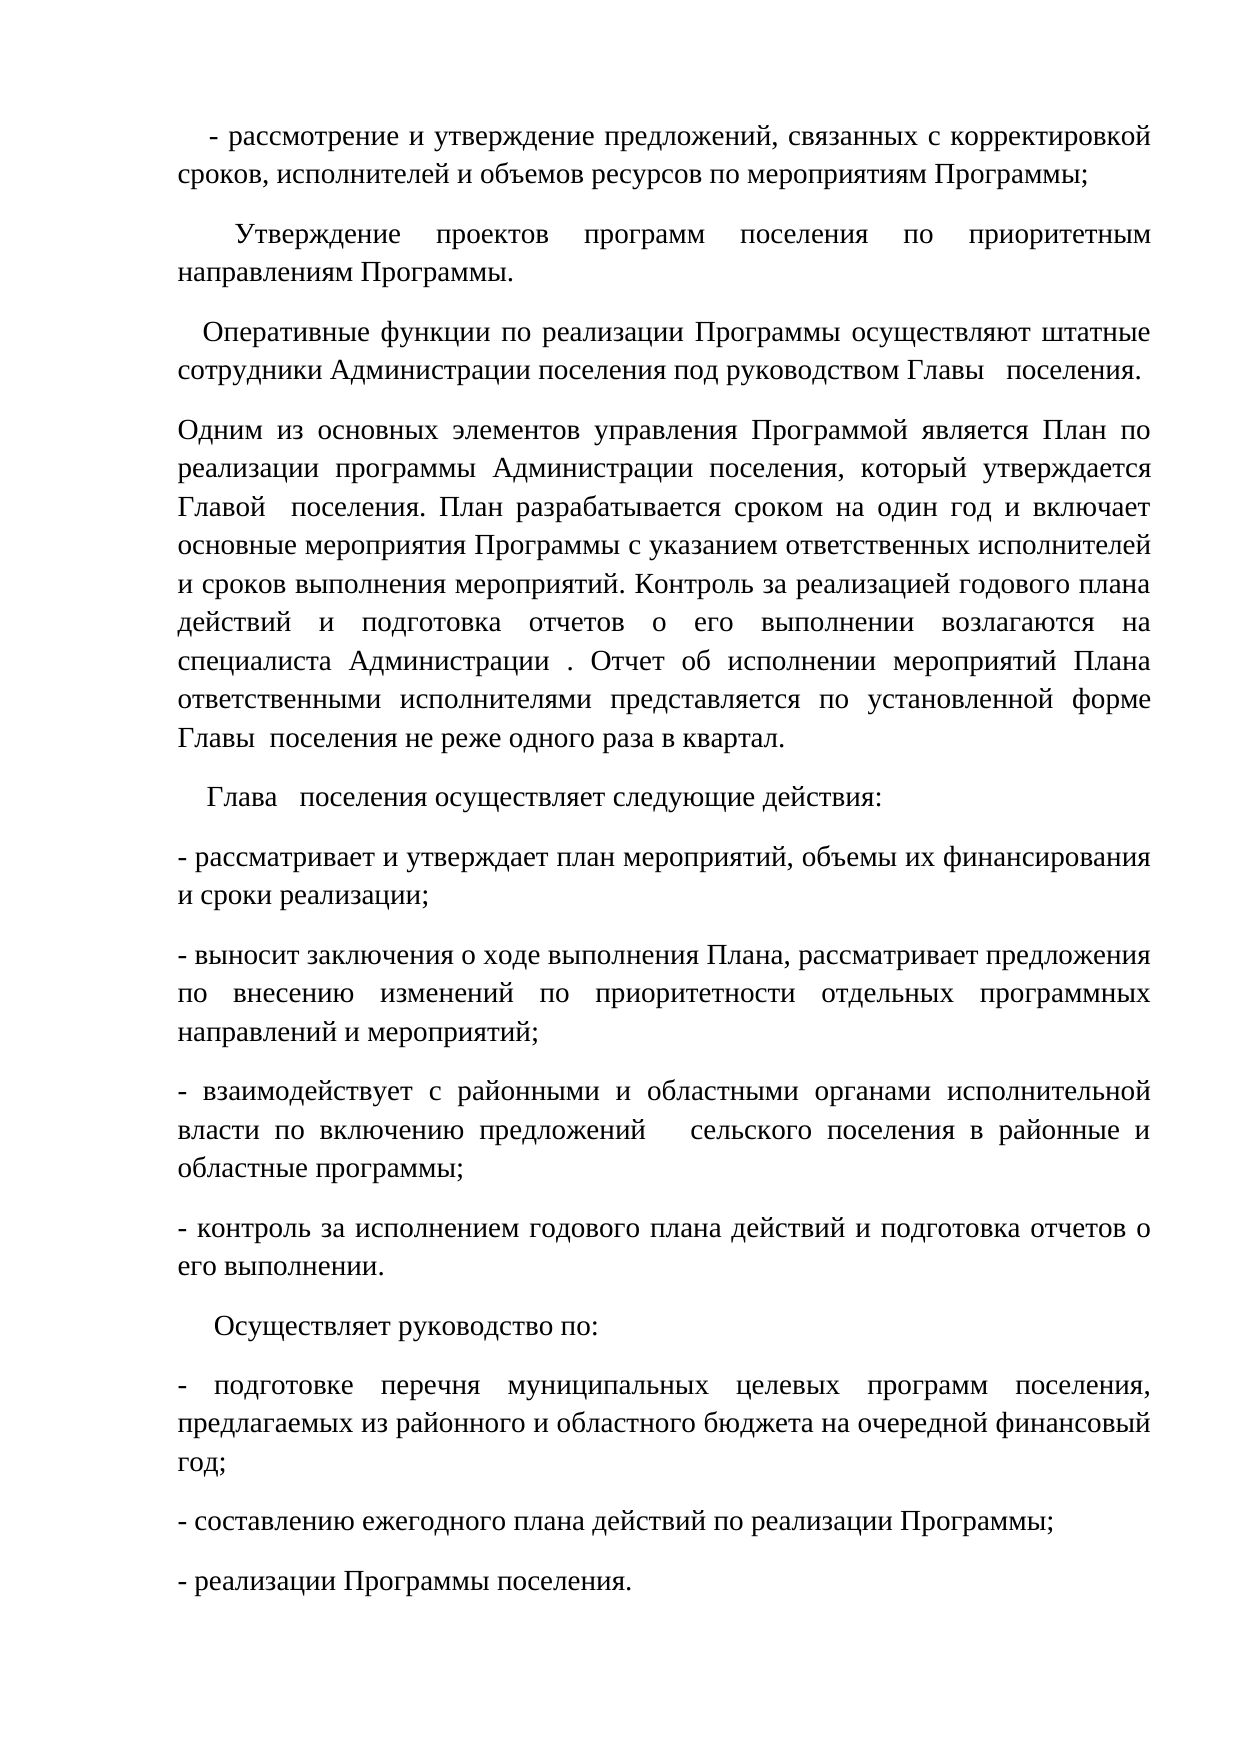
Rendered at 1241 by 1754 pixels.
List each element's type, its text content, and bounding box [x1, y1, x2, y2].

text - взаимодействует с районными и областными органами исполнительной власти по включению предложений сельского поселения в районные и областные программы; [177, 1073, 1152, 1184]
text Оперативные функции по реализации Программы осуществляют штатные сотрудники Администрации поселения под руководством Главы поселения. [177, 314, 1152, 386]
text - контроль за исполнением годового плана действий и подготовка отчетов о его выполнении. [177, 1210, 1152, 1282]
text - выносит заключения о ходе выполнения Плана, рассматривает предложения по внесению изменений по приоритетности отдельных программных направлений и мероприятий; [177, 937, 1152, 1047]
text - рассматривает и утверждает план мероприятий, объемы их финансирования и сроки реализации; [177, 839, 1152, 911]
text Осуществляет руководство по: [177, 1308, 1152, 1341]
text Одним из основных элементов управления Программой является План по реализации программы Администрации поселения, который утверждается Главой поселения. План разрабатывается сроком на один год и включает основные мероприятия Программы с указанием ответственных исполнителей и сроков выполнения мероприятий. Контроль за реализацией годового плана действий и подготовка отчетов о его выполнении возлагаются на специалиста Администрации . Отчет об исполнении мероприятий Плана ответственными исполнителями представляется по установленной форме Главы поселения не реже одного раза в квартал. [177, 412, 1152, 754]
text Утверждение проектов программ поселения по приоритетным направлениям Программы. [177, 216, 1152, 288]
text - подготовке перечня муниципальных целевых программ поселения, предлагаемых из районного и областного бюджета на очередной финансовый год; [177, 1367, 1152, 1478]
text Глава поселения осуществляет следующие действия: [177, 779, 1152, 813]
text - реализации Программы поселения. [177, 1563, 1152, 1596]
text - рассмотрение и утверждение предложений, связанных с корректировкой сроков, исполнителей и объемов ресурсов по мероприятиям Программы; [177, 118, 1152, 190]
text - составлению ежегодного плана действий по реализации Программы; [177, 1503, 1152, 1537]
